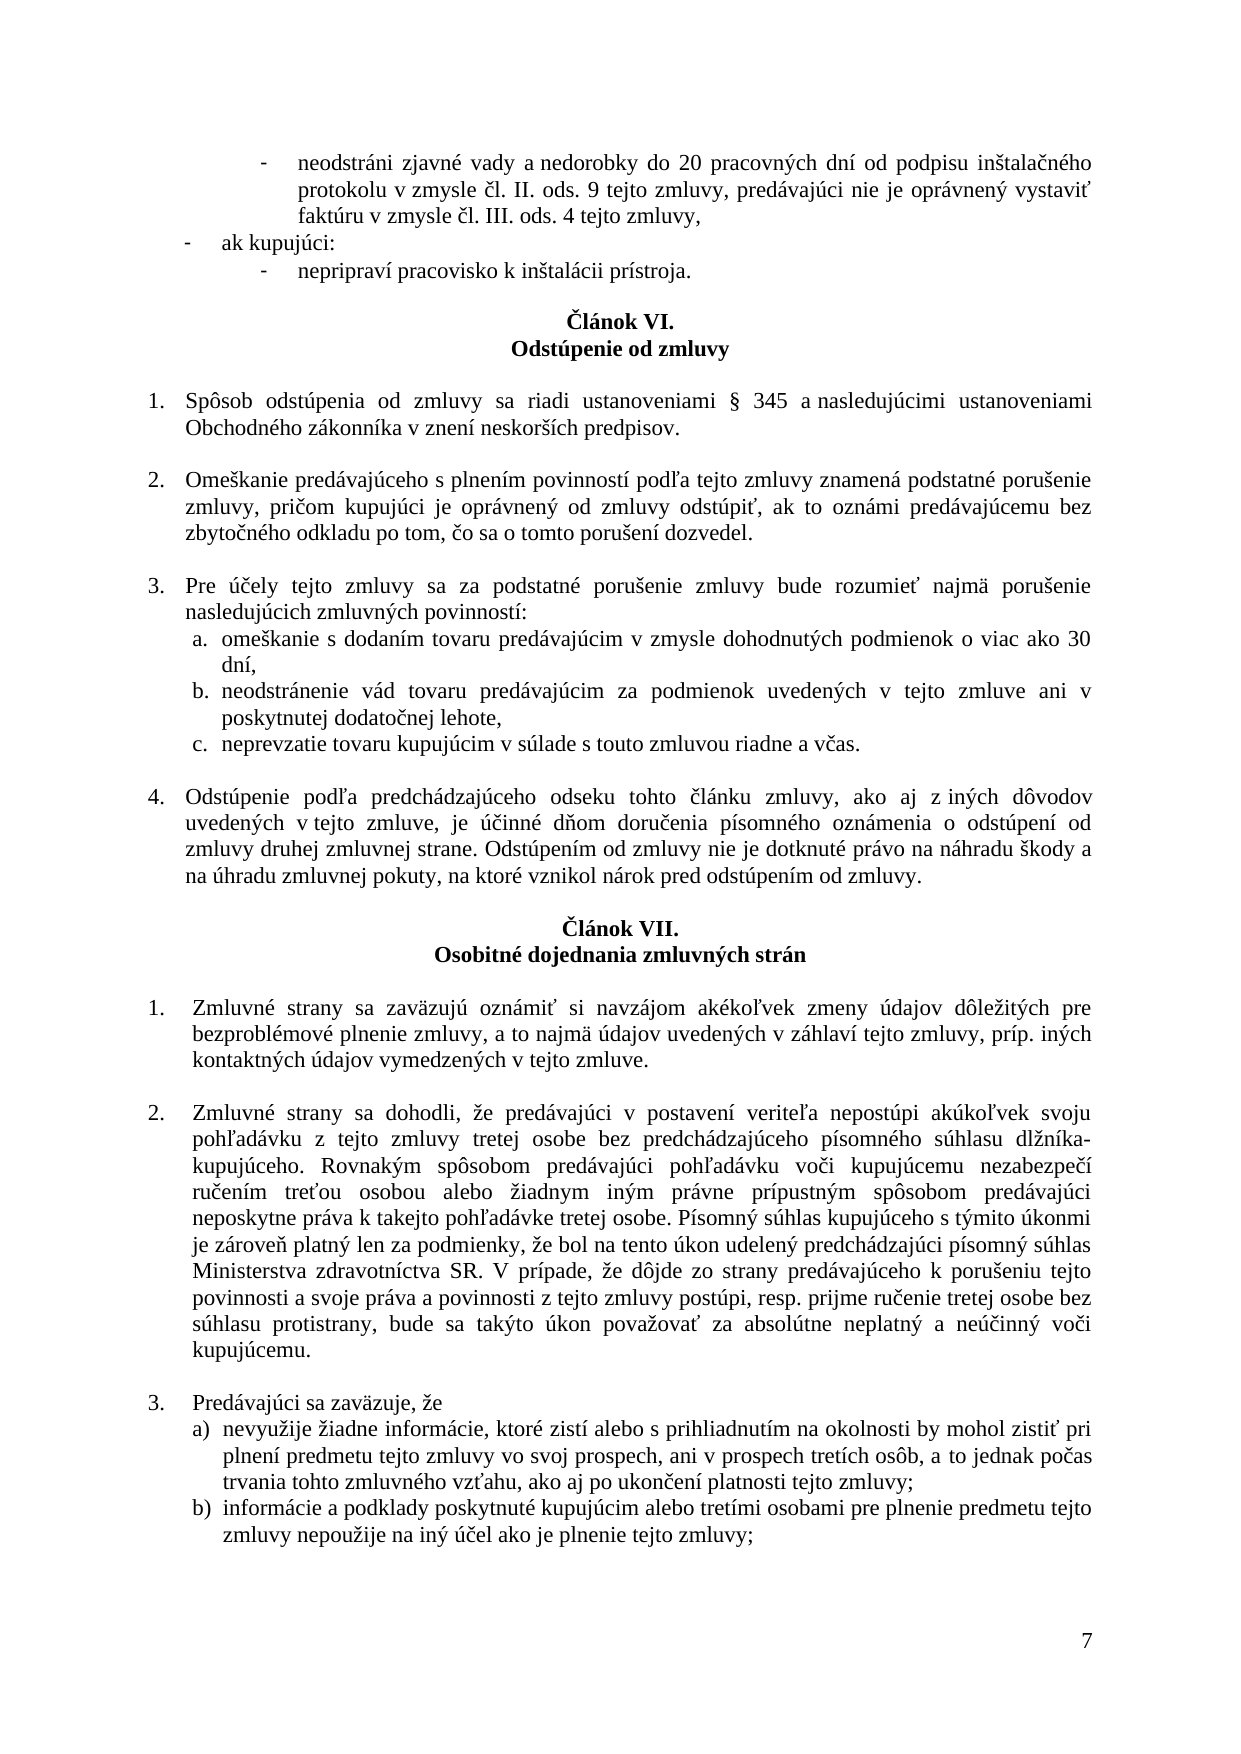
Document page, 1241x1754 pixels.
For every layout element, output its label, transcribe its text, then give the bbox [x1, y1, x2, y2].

list Predávajúci sa zaväzuje, že [148, 1389, 1093, 1415]
list Spôsob odstúpenia od zmluvy sa riadi ustanoveniami § 345 a nasledujúcimi ustanoveniami Obchodného zákonníka v znení neskorších predpisov. [148, 387, 1093, 440]
list Omeškanie predávajúceho s plnením povinností podľa tejto zmluvy znamená podstatné porušenie zmluvy, pričom kupujúci je oprávnený od zmluvy odstúpiť, ak to oznámi predávajúcemu bez zbytočného odkladu po tom, čo sa o tomto porušení dozvedel. [148, 467, 1093, 546]
list nepripraví pracovisko k inštalácii prístroja. [260, 256, 1093, 284]
text Odstúpenie od zmluvy [148, 335, 1093, 361]
list neprevzatie tovaru kupujúcim v súlade s touto zmluvou riadne a včas. [192, 730, 1093, 756]
text Osobitné dojednania zmluvných strán [148, 941, 1093, 967]
list omeškanie s dodaním tovaru predávajúcim v zmysle dohodnutých podmienok o viac ako 30 dní, [192, 625, 1093, 677]
text Článok VI. [148, 308, 1093, 335]
list neodstránenie vád tovaru predávajúcim za podmienok uvedených v tejto zmluve ani v poskytnutej dodatočnej lehote, [192, 677, 1093, 730]
list Odstúpenie podľa predchádzajúceho odseku tohto článku zmluvy, ako aj z iných dôvodov uvedených v tejto zmluve, je účinné dňom doručenia písomného oznámenia o odstúpení od zmluvy druhej zmluvnej strane. Odstúpením od zmluvy nie je dotknuté právo na náhradu škody a na úhradu zmluvnej pokuty, na ktoré vznikol nárok pred odstúpením od zmluvy. [148, 783, 1093, 888]
list Zmluvné strany sa dohodli, že predávajúci v postavení veriteľa nepostúpi akúkoľvek svoju pohľadávku z tejto zmluvy tretej osobe bez predchádzajúceho písomného súhlasu dlžníka- kupujúceho. Rovnakým spôsobom predávajúci pohľadávku voči kupujúcemu nezabezpečí ručením treťou osobou alebo žiadnym iným právne prípustným spôsobom predávajúci neposkytne práva k takejto pohľadávke tretej osobe. Písomný súhlas kupujúceho s týmito úkonmi je zároveň platný len za podmienky, že bol na tento úkon udelený predchádzajúci písomný súhlas Ministerstva zdravotníctva SR. V prípade, že dôjde zo strany predávajúceho k porušeniu tejto povinnosti a svoje práva a povinnosti z tejto zmluvy postúpi, resp. prijme ručenie tretej osobe bez súhlasu protistrany, bude sa takýto úkon považovať za absolútne neplatný a neúčinný voči kupujúcemu. [148, 1099, 1093, 1363]
list Zmluvné strany sa zaväzujú oznámiť si navzájom akékoľvek zmeny údajov dôležitých pre bezproblémové plnenie zmluvy, a to najmä údajov uvedených v záhlaví tejto zmluvy, príp. iných kontaktných údajov vymedzených v tejto zmluve. [148, 994, 1093, 1073]
list neodstráni zjavné vady a nedorobky do 20 pracovných dní od podpisu inštalačného protokolu v zmysle čl. II. ods. 9 tejto zmluvy, predávajúci nie je oprávnený vystaviť faktúru v zmysle čl. III. ods. 4 tejto zmluvy, [260, 148, 1093, 228]
list informácie a podklady poskytnuté kupujúcim alebo tretími osobami pre plnenie predmetu tejto zmluvy nepoužije na iný účel ako je plnenie tejto zmluvy; [192, 1494, 1093, 1547]
list Pre účely tejto zmluvy sa za podstatné porušenie zmluvy bude rozumieť najmä porušenie nasledujúcich zmluvných povinností: [148, 572, 1093, 625]
text Článok VII. [148, 914, 1093, 941]
list nevyužije žiadne informácie, ktoré zistí alebo s prihliadnutím na okolnosti by mohol zistiť pri plnení predmetu tejto zmluvy vo svoj prospech, ani v prospech tretích osôb, a to jednak počas trvania tohto zmluvného vzťahu, ako aj po ukončení platnosti tejto zmluvy; [192, 1415, 1093, 1494]
list ak kupujúci: [184, 228, 1093, 256]
